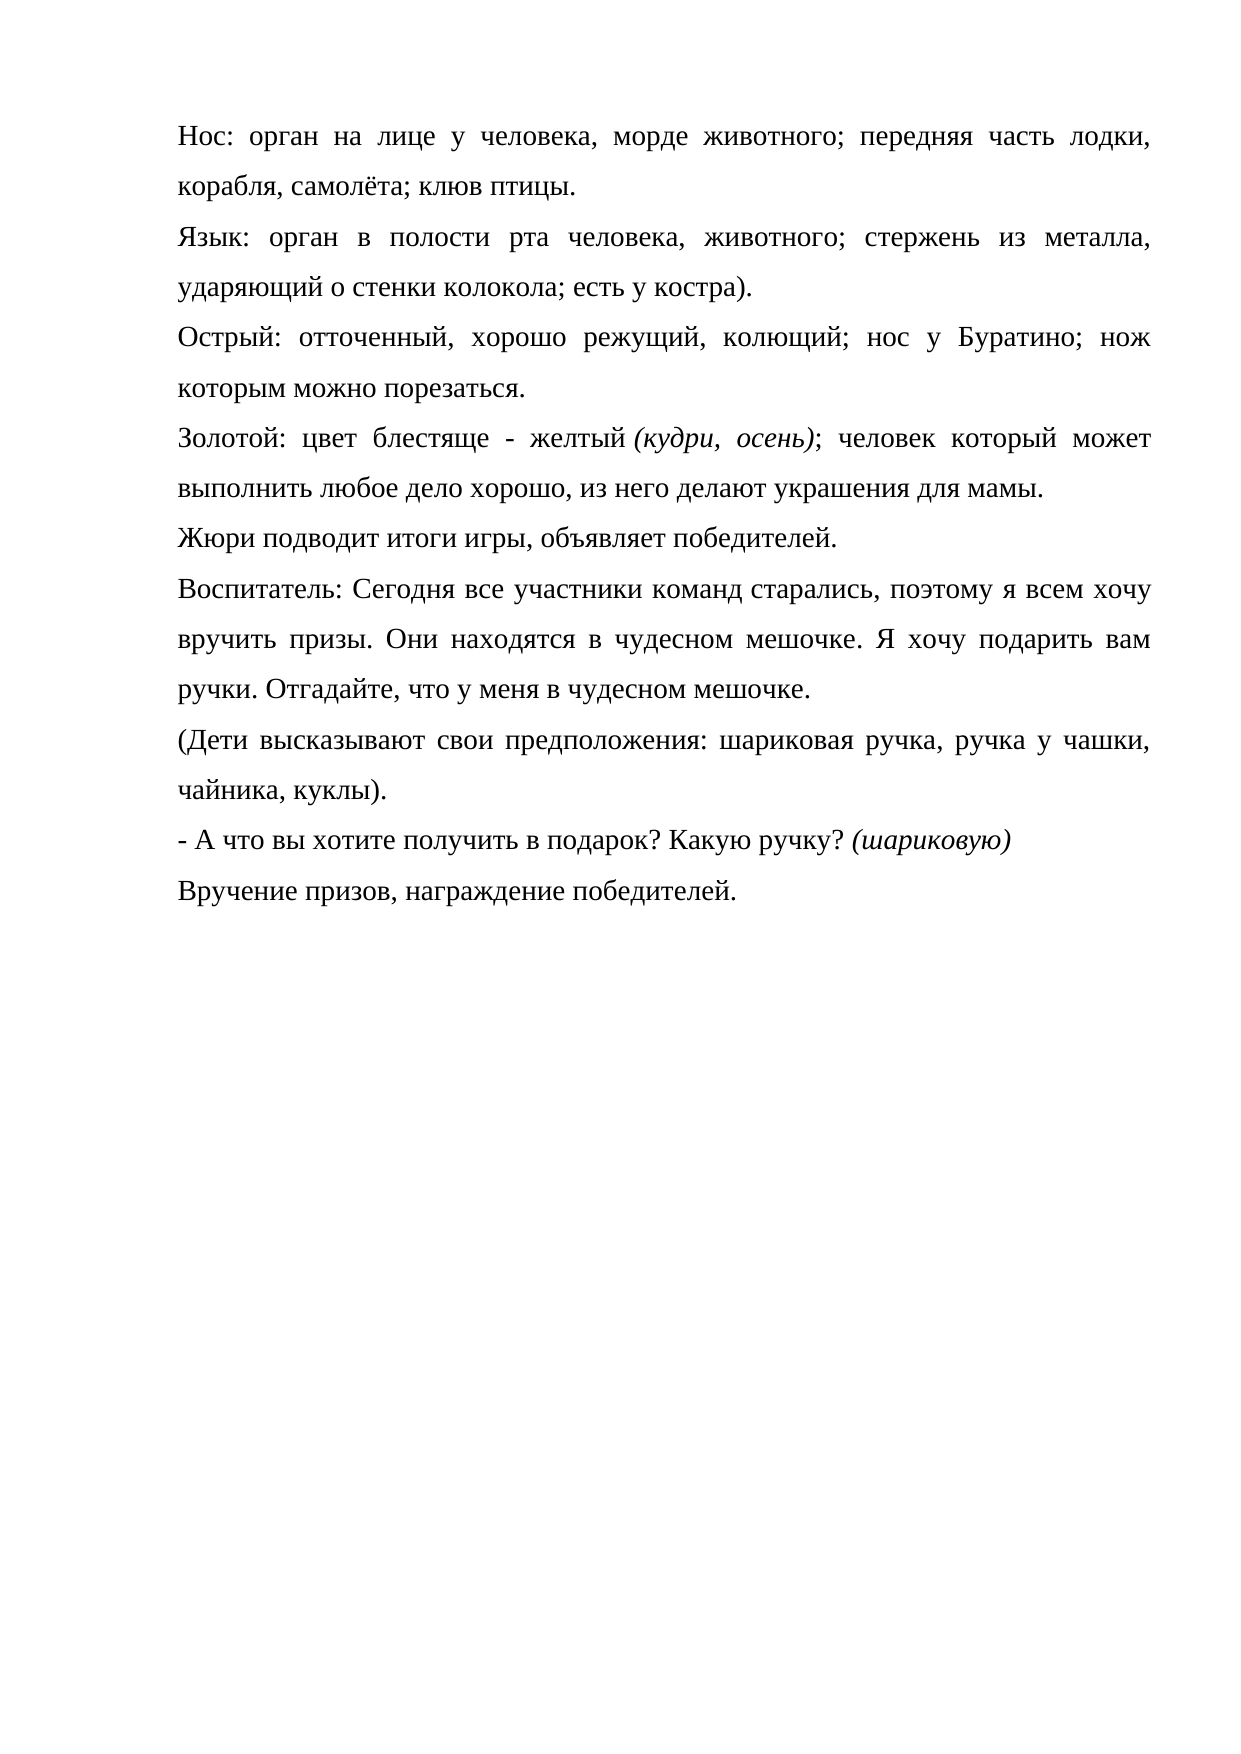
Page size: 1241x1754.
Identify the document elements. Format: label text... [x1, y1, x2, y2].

text Язык: орган в полости рта человека, животного; стержень из металла, ударяющий о стенки колокола; есть у костра). [177, 219, 1152, 303]
text Воспитатель: Сегодня все участники команд старались, поэтому я всем хочу вручить призы. Они находятся в чудесном мешочке. Я хочу подарить вам ручки. Отгадайте, что у меня в чудесном мешочке. [177, 571, 1152, 705]
text Нос: орган на лице у человека, морде животного; передняя часть лодки, корабля, самолёта; клюв птицы. [177, 118, 1152, 202]
text Золотой: цвет блестяще - желтый (кудри, осень); человек который может выполнить любое дело хорошо, из него делают украшения для мамы. [177, 420, 1152, 504]
text (Дети высказывают свои предположения: шариковая ручка, ручка у чашки, чайника, куклы). [177, 722, 1152, 806]
text - А что вы хотите получить в подарок? Какую ручку? (шариковую) [177, 822, 1152, 856]
text Вручение призов, награждение победителей. [177, 873, 1152, 906]
text Острый: отточенный, хорошо режущий, колющий; нос у Буратино; нож которым можно порезаться. [177, 319, 1152, 403]
text Жюри подводит итоги игры, объявляет победителей. [177, 521, 1152, 554]
